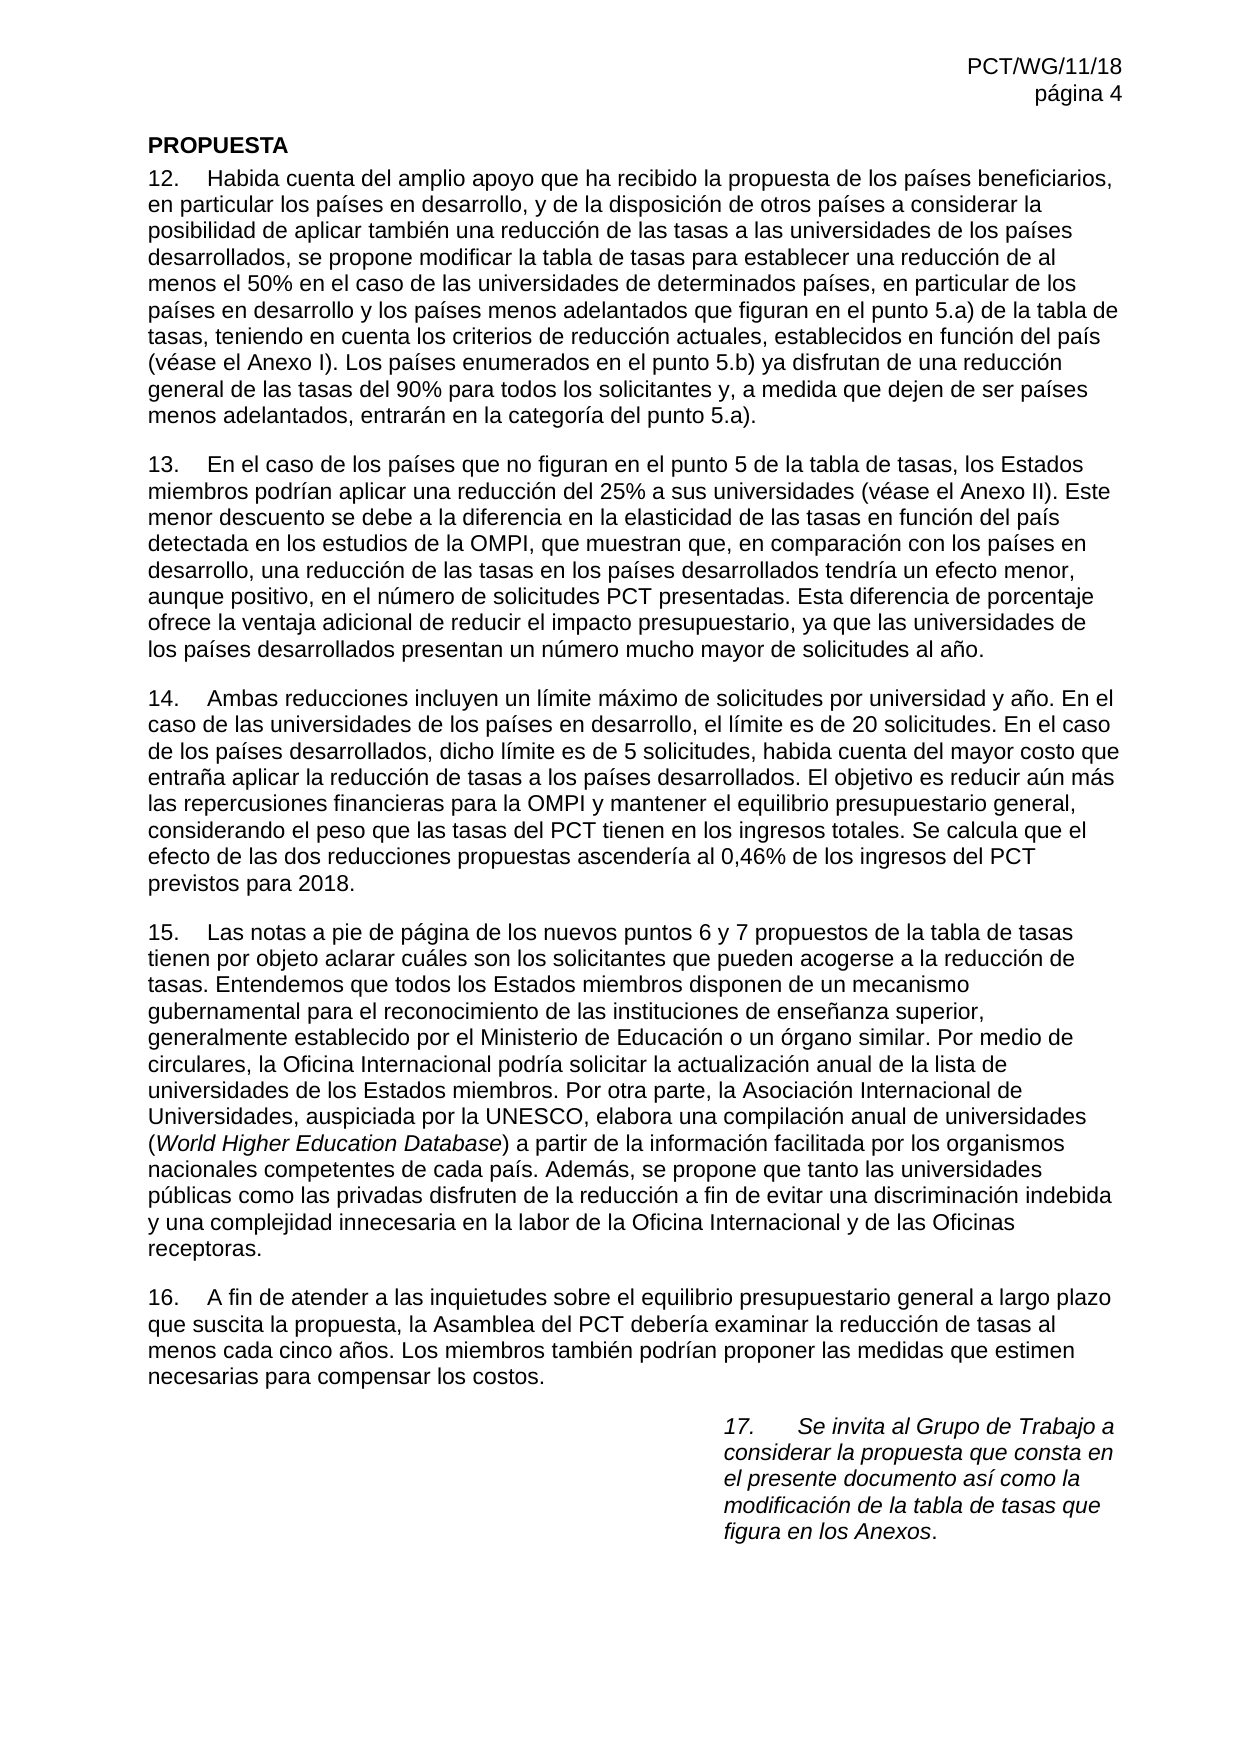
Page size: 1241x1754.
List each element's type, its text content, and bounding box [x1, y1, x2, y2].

text Habida cuenta del amplio apoyo que ha recibido la propuesta de los países beneficiarios, en particular los países en desarrollo, y de la disposición de otros países a considerar la posibilidad de aplicar también una reducción de las tasas a las universidades de los países desarrollados, se propone modificar la tabla de tasas para establecer una reducción de al menos el 50% en el caso de las universidades de determinados países, en particular de los países en desarrollo y los países menos adelantados que figuran en el punto 5.a) de la tabla de tasas, teniendo en cuenta los criterios de reducción actuales, establecidos en función del país (véase el Anexo I). Los países enumerados en el punto 5.b) ya disfrutan de una reducción general de las tasas del 90% para todos los solicitantes y, a medida que dejen de ser países menos adelantados, entrarán en la categoría del punto 5.a). [148, 165, 1122, 428]
text Las notas a pie de página de los nuevos puntos 6 y 7 propuestos de la tabla de tasas tienen por objeto aclarar cuáles son los solicitantes que pueden acogerse a la reducción de tasas. Entendemos que todos los Estados miembros disponen de un mecanismo gubernamental para el reconocimiento de las instituciones de enseñanza superior, generalmente establecido por el Ministerio de Educación o un órgano similar. Por medio de circulares, la Oficina Internacional podría solicitar la actualización anual de la lista de universidades de los Estados miembros. Por otra parte, la Asociación Internacional de Universidades, auspiciada por la UNESCO, elabora una compilación anual de universidades (World Higher Education Database) a partir de la información facilitada por los organismos nacionales competentes de cada país. Además, se propone que tanto las universidades públicas como las privadas disfruten de la reducción a fin de evitar una discriminación indebida y una complejidad innecesaria en la labor de la Oficina Internacional y de las Oficinas receptoras. [148, 919, 1122, 1261]
text PROPUESTA [148, 132, 1122, 158]
text Ambas reducciones incluyen un límite máximo de solicitudes por universidad y año. En el caso de las universidades de los países en desarrollo, el límite es de 20 solicitudes. En el caso de los países desarrollados, dicho límite es de 5 solicitudes, habida cuenta del mayor costo que entraña aplicar la reducción de tasas a los países desarrollados. El objetivo es reducir aún más las repercusiones financieras para la OMPI y mantener el equilibrio presupuestario general, considerando el peso que las tasas del PCT tienen en los ingresos totales. Se calcula que el efecto de las dos reducciones propuestas ascendería al 0,46% de los ingresos del PCT previstos para 2018. [148, 685, 1122, 896]
text A fin de atender a las inquietudes sobre el equilibrio presupuestario general a largo plazo que suscita la propuesta, la Asamblea del PCT debería examinar la reducción de tasas al menos cada cinco años. Los miembros también podrían proponer las medidas que estimen necesarias para compensar los costos. [148, 1284, 1122, 1390]
text Se invita al Grupo de Trabajo a considerar la propuesta que consta en el presente documento así como la modificación de la tabla de tasas que figura en los Anexos. [723, 1413, 1122, 1544]
text En el caso de los países que no figuran en el punto 5 de la tabla de tasas, los Estados miembros podrían aplicar una reducción del 25% a sus universidades (véase el Anexo II). Este menor descuento se debe a la diferencia en la elasticidad de las tasas en función del país detectada en los estudios de la OMPI, que muestran que, en comparación con los países en desarrollo, una reducción de las tasas en los países desarrollados tendría un efecto menor, aunque positivo, en el número de solicitudes PCT presentadas. Esta diferencia de porcentaje ofrece la ventaja adicional de reducir el impacto presupuestario, ya que las universidades de los países desarrollados presentan un número mucho mayor de solicitudes al año. [148, 451, 1122, 662]
